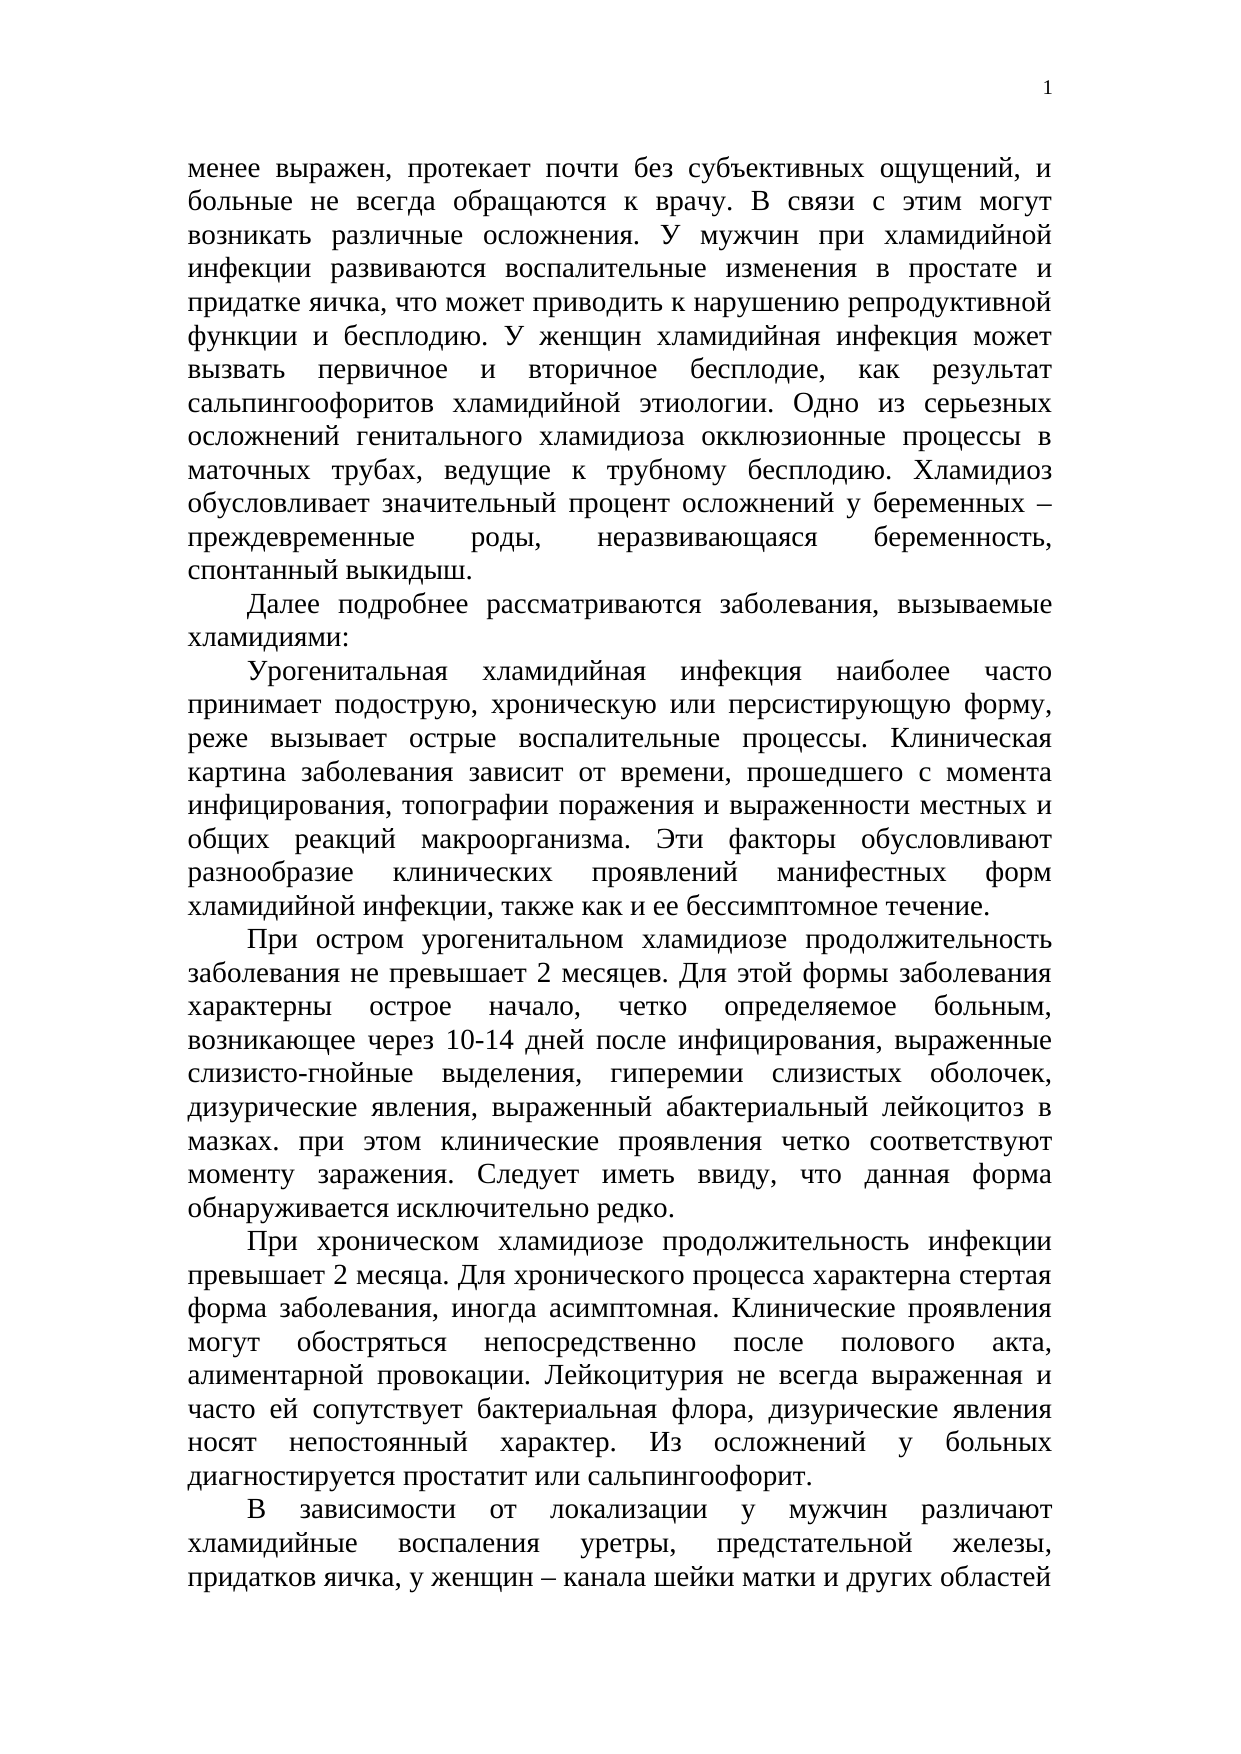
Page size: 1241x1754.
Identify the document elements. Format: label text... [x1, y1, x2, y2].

text При остром урогенитальном хламидиозе продолжительность заболевания не превышает 2 месяцев. Для этой формы заболевания характерны острое начало, четко определяемое больным, возникающее через 10-14 дней после инфицирования, выраженные слизисто-гнойные выделения, гиперемии слизистых оболочек, дизурические явления, выраженный абактериальный лейкоцитоз в мазках. при этом клинические проявления четко соответствуют моменту заражения. Следует иметь ввиду, что данная форма обнаруживается исключительно редко. [187, 921, 1053, 1223]
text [187, 150, 1053, 586]
text При хроническом хламидиозе продолжительность инфекции превышает 2 месяца. Для хронического процесса характерна стертая форма заболевания, иногда асимптомная. Клинические проявления могут обостряться непосредственно после полового акта, алиментарной провокации. Лейкоцитурия не всегда выраженная и часто ей сопутствует бактериальная флора, дизурические явления носят непостоянный характер. Из осложнений у больных диагностируется простатит или сальпингоофорит. [187, 1223, 1053, 1492]
text Далее подробнее рассматриваются заболевания, вызываемые хламидиями: [187, 586, 1053, 653]
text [187, 1492, 1053, 1592]
text Урогенитальная хламидийная инфекция наиболее часто принимает подострую, хроническую или персистирующую форму, реже вызывает острые воспалительные процессы. Клиническая картина заболевания зависит от времени, прошедшего с момента инфицирования, топографии поражения и выраженности местных и общих реакций макроорганизма. Эти факторы обусловливают разнообразие клинических проявлений манифестных форм хламидийной инфекции, также как и ее бессимптомное течение. [187, 653, 1053, 921]
